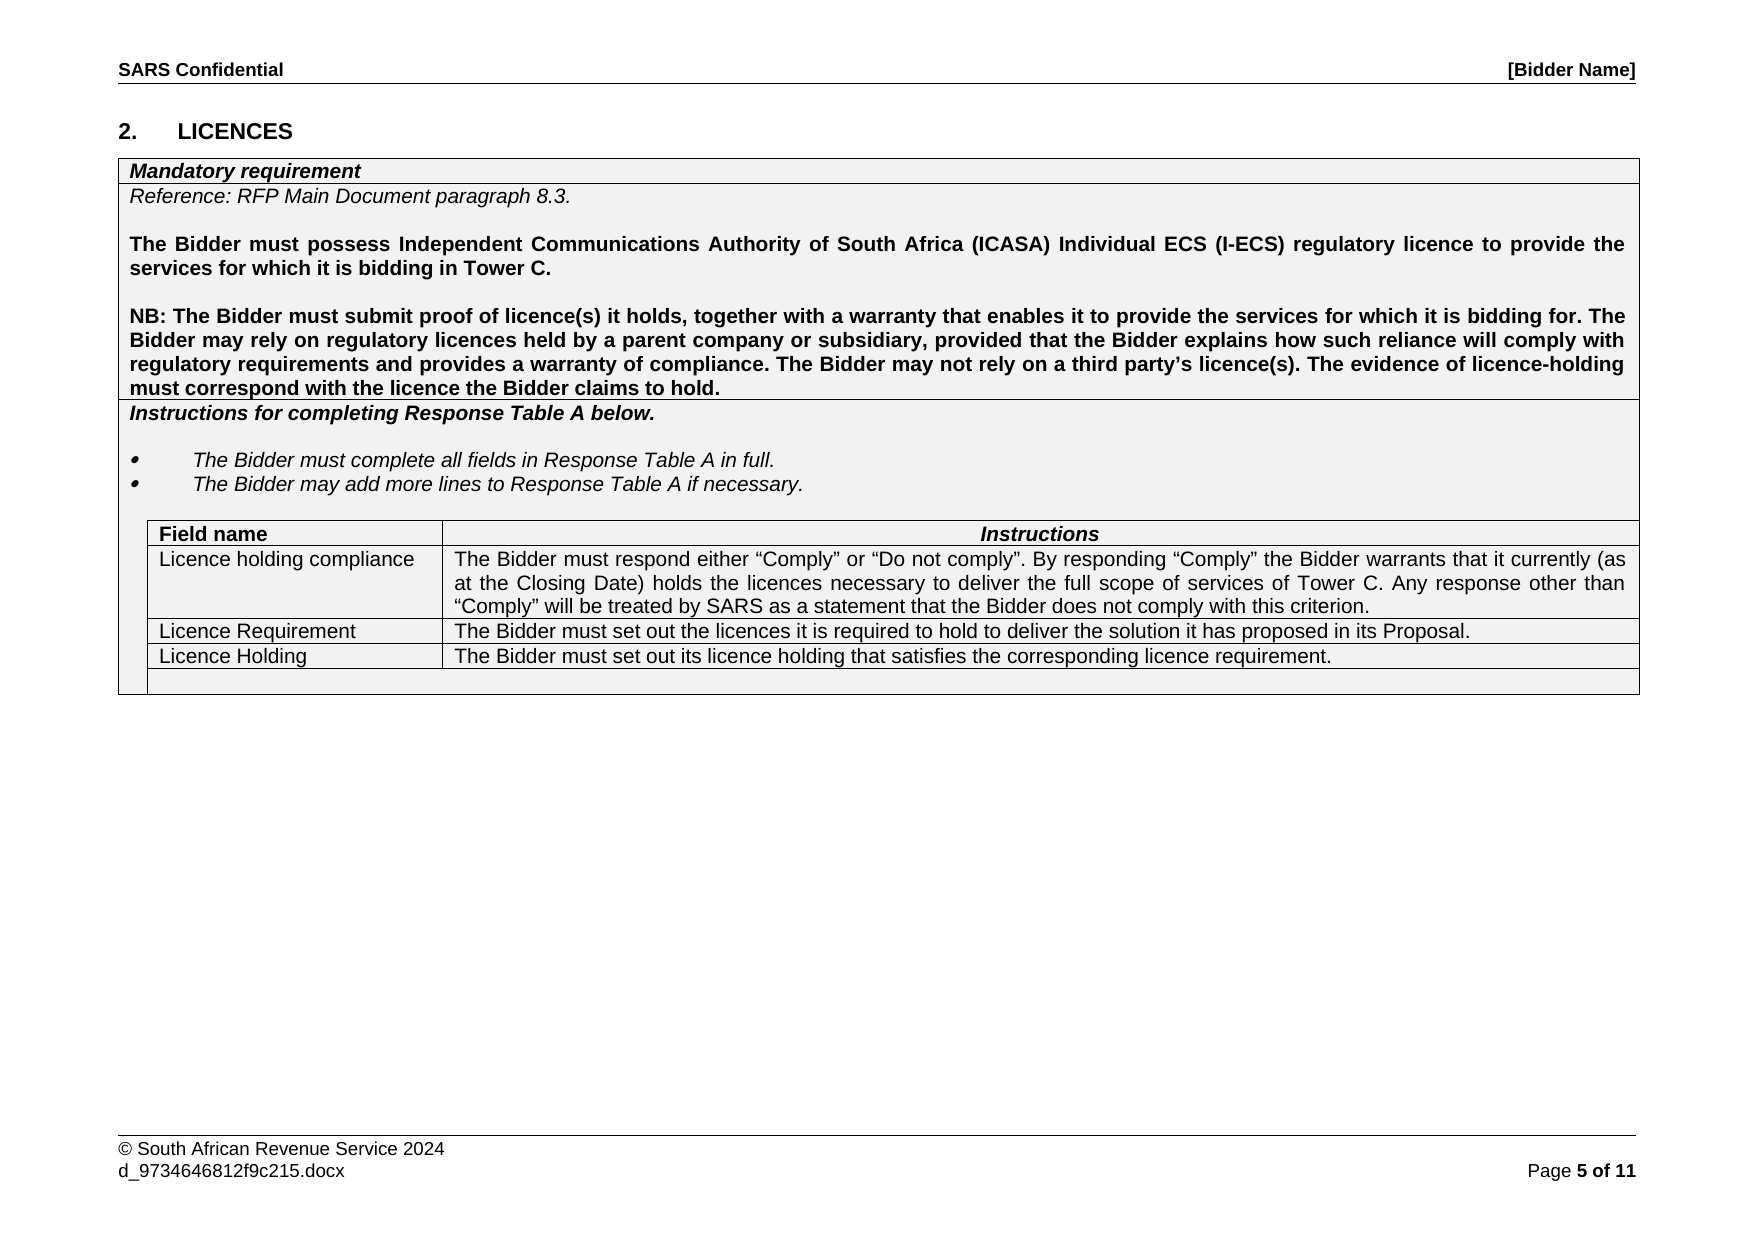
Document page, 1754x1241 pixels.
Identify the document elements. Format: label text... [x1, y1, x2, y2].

table_cell Licence Requirement [148, 619, 442, 643]
table_cell The Bidder must respond either “Comply” or “Do not comply”. By responding “Comply” the Bidder warrants that it currently (as at the Closing Date) holds the licences necessary to deliver the full scope of services of Tower C. Any response other than “Comply” will be treated by SARS as a statement that the Bidder does not comply with this criterion. [443, 546, 1639, 618]
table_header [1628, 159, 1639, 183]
table_cell The Bidder must set out the licences it is required to hold to deliver the solution it has proposed in its Proposal. [443, 619, 1639, 643]
table_cell Licence Holding [148, 644, 442, 668]
table_cell Reference: RFP Main Document paragraph 8.3. The Bidder must possess Independent Communications Authority of South Africa (ICASA) Individual ECS (I-ECS) regulatory licence to provide the services for which it is bidding in Tower C. NB: The Bidder must submit proof of licence(s) it holds, together with a warranty that enables it to provide the services for which it is bidding for. The Bidder may rely on regulatory licences held by a parent company or subsidiary, provided that the Bidder explains how such reliance will comply with regulatory requirements and provides a warranty of compliance. The Bidder may not rely on a third party’s licence(s). The evidence of licence-holding must correspond with the licence the Bidder claims to hold. [119, 184, 1639, 399]
table_cell The Bidder must set out its licence holding that satisfies the corresponding licence requirement. [443, 644, 1639, 668]
table_cell Licence holding compliance [148, 546, 442, 618]
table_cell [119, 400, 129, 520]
table_cell [119, 520, 147, 694]
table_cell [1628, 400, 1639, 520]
list Licences [118, 118, 1636, 144]
table_cell [148, 669, 1639, 694]
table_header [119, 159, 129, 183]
